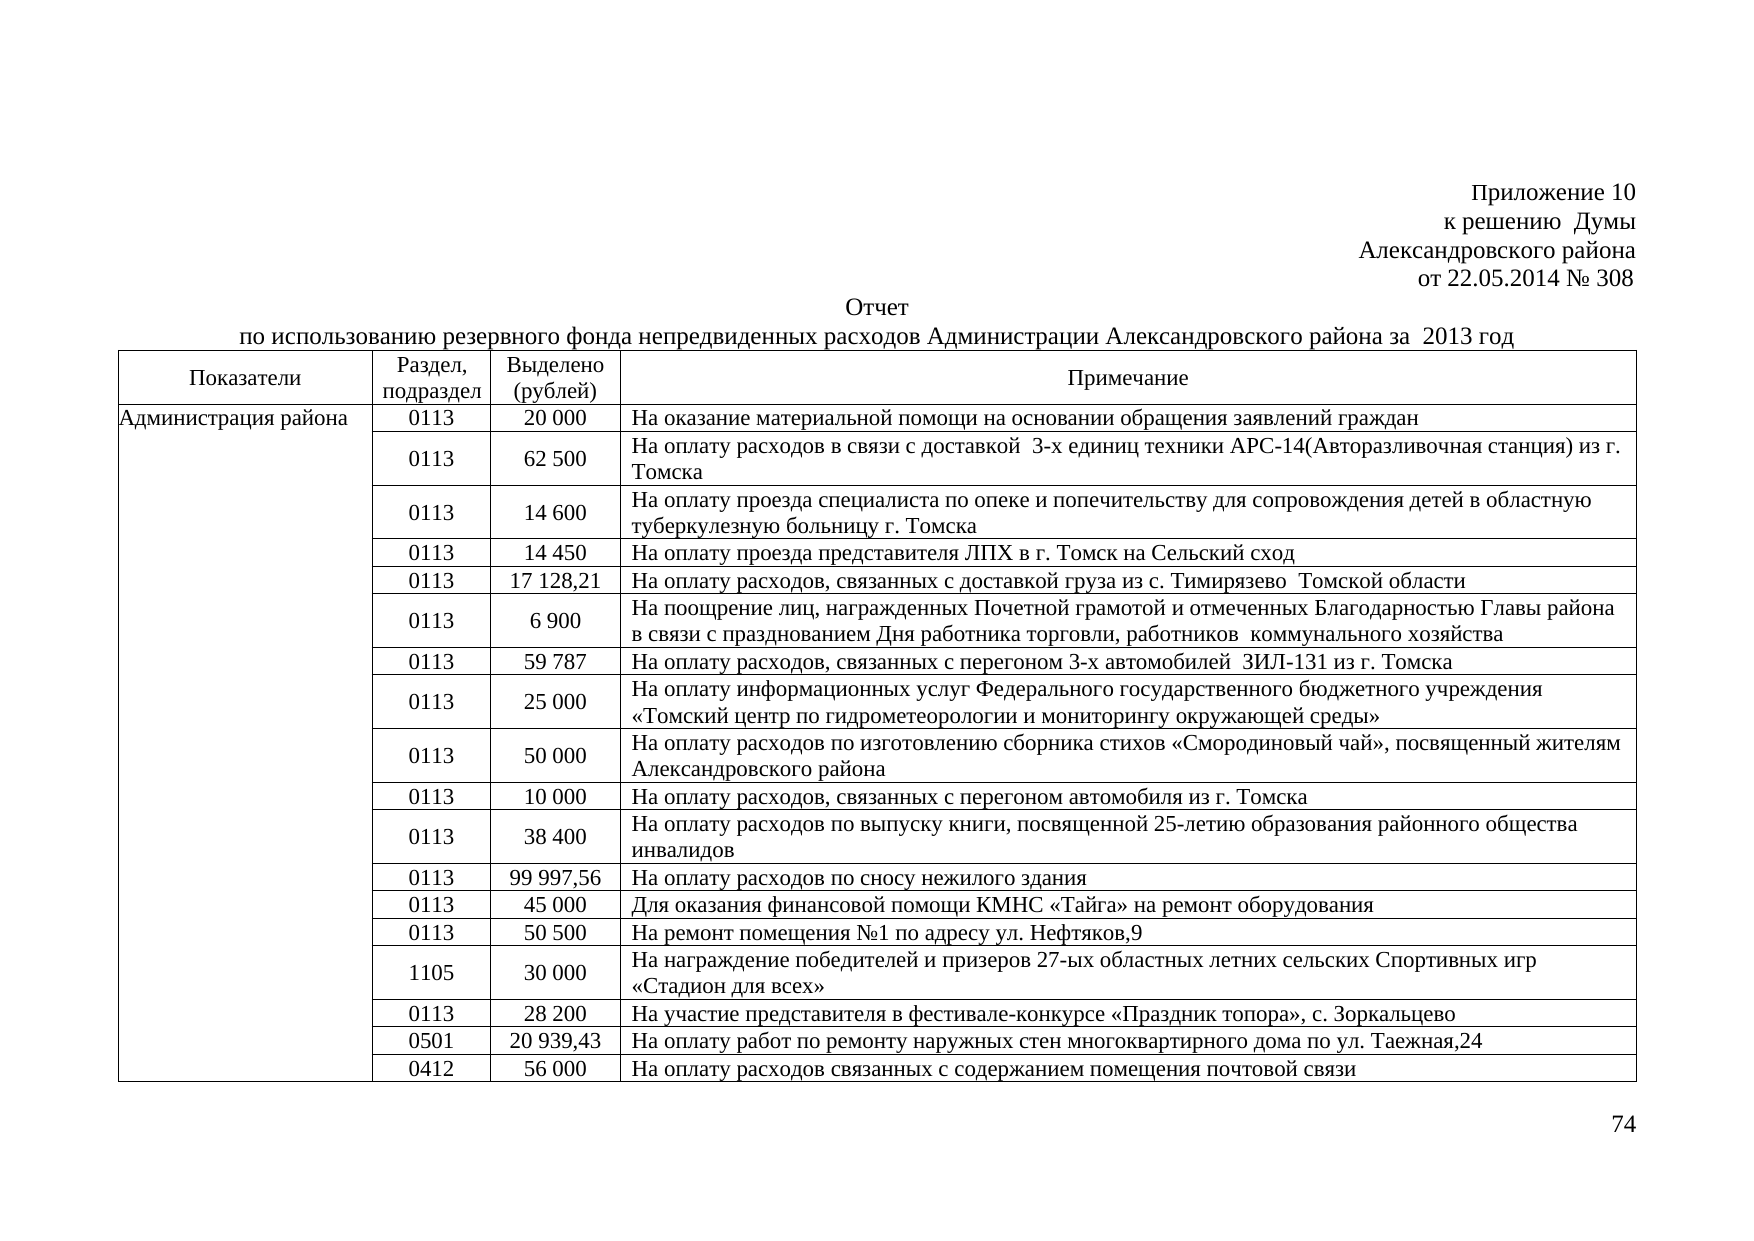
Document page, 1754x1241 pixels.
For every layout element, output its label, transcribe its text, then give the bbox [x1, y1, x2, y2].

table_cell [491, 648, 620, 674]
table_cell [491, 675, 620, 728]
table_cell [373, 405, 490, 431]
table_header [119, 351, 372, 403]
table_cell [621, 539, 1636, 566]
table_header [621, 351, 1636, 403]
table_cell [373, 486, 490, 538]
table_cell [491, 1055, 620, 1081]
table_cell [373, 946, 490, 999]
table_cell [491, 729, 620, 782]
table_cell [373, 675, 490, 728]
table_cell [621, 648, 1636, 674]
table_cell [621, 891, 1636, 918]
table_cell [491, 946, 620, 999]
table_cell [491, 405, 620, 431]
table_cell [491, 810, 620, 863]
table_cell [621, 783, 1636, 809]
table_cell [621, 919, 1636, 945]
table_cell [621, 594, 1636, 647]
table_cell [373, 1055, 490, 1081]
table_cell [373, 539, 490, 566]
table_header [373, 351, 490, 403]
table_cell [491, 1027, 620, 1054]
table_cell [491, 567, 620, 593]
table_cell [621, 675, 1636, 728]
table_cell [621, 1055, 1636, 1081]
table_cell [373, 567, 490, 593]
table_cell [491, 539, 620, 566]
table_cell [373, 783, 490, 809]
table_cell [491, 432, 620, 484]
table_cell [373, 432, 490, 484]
text Приложение 10 [118, 177, 1636, 206]
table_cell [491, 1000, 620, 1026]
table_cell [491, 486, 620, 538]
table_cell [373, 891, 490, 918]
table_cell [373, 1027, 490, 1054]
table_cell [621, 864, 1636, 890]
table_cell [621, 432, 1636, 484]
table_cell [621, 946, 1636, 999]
text от 22.05.2014 № 308 [1298, 263, 1636, 292]
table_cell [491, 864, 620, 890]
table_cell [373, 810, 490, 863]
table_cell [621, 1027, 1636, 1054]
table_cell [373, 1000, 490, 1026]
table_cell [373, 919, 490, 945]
text Александровского района [118, 235, 1636, 263]
text по использованию резервного фонда непредвиденных расходов Администрации Александровского района за 2013 год [118, 321, 1636, 350]
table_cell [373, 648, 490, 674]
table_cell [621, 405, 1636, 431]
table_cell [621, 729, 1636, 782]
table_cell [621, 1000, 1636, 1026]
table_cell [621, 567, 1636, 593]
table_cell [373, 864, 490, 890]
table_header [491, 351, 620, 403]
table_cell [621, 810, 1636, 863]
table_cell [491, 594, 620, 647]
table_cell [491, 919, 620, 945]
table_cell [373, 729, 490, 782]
text к решению Думы [118, 206, 1636, 235]
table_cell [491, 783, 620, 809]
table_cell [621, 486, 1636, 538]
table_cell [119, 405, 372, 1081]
text Отчет [118, 292, 1636, 321]
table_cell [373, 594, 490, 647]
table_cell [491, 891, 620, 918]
